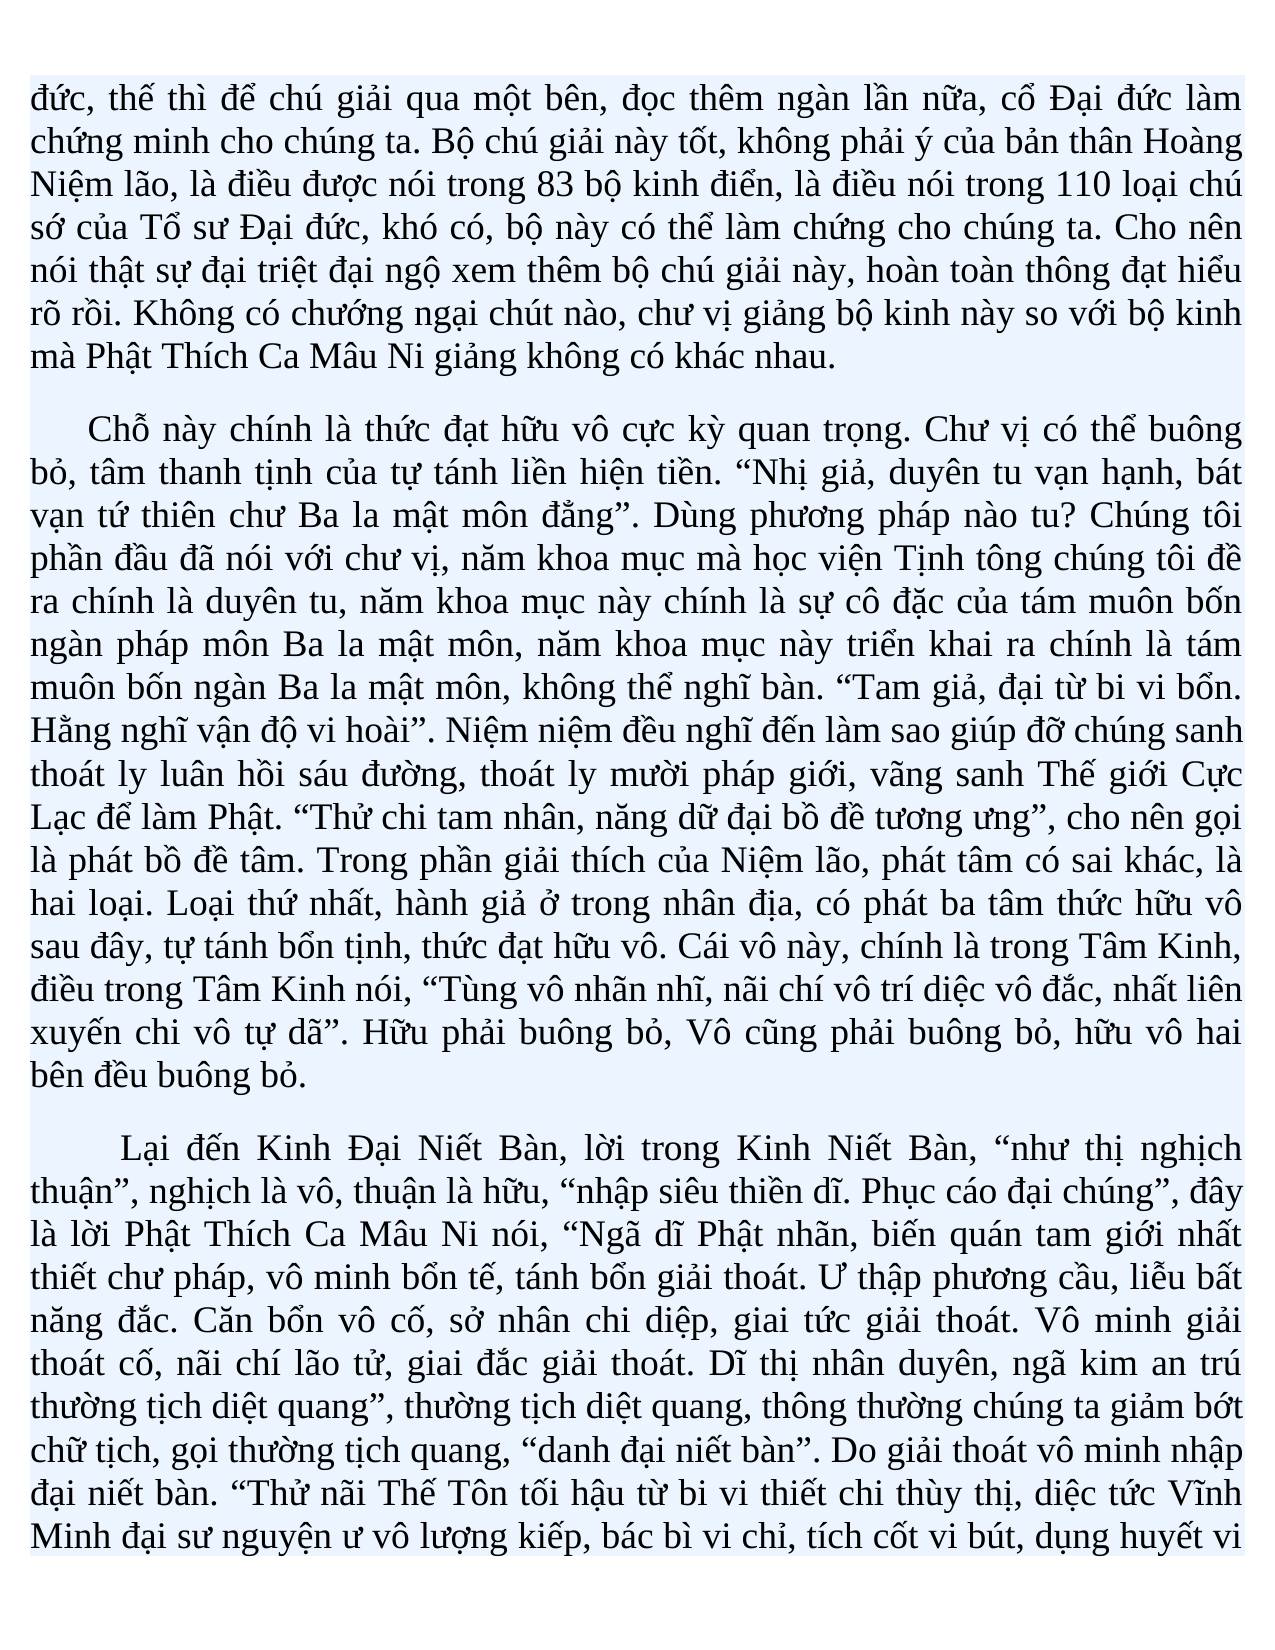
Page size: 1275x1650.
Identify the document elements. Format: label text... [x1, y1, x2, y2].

text Chỗ này chính là thức đạt hữu vô cực kỳ quan trọng. Chư vị có thể buông bỏ, tâm thanh tịnh của tự tánh liền hiện tiền. “Nhị giả, duyên tu vạn hạnh, bát vạn tứ thiên chư Ba la mật môn đẳng”. Dùng phương pháp nào tu? Chúng tôi phần đầu đã nói với chư vị, năm khoa mục mà học viện Tịnh tông chúng tôi đề ra chính là duyên tu, năm khoa mục này chính là sự cô đặc của tám muôn bốn ngàn pháp môn Ba la mật môn, năm khoa mục này triển khai ra chính là tám muôn bốn ngàn Ba la mật môn, không thể nghĩ bàn. “Tam giả, đại từ bi vi bổn. Hằng nghĩ vận độ vi hoài”. Niệm niệm đều nghĩ đến làm sao giúp đỡ chúng sanh thoát ly luân hồi sáu đường, thoát ly mười pháp giới, vãng sanh Thế giới Cực Lạc để làm Phật. “Thử chi tam nhân, năng dữ đại bồ đề tương ưng”, cho nên gọi là phát bồ đề tâm. Trong phần giải thích của Niệm lão, phát tâm có sai khác, là hai loại. Loại thứ nhất, hành giả ở trong nhân địa, có phát ba tâm thức hữu vô sau đây, tự tánh bổn tịnh, thức đạt hữu vô. Cái vô này, chính là trong Tâm Kinh, điều trong Tâm Kinh nói, “Tùng vô nhãn nhĩ, nãi chí vô trí diệc vô đắc, nhất liên xuyến chi vô tự dã”. Hữu phải buông bỏ, Vô cũng phải buông bỏ, hữu vô hai bên đều buông bỏ. [30, 406, 1245, 1096]
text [30, 1125, 1245, 1556]
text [30, 75, 1245, 377]
